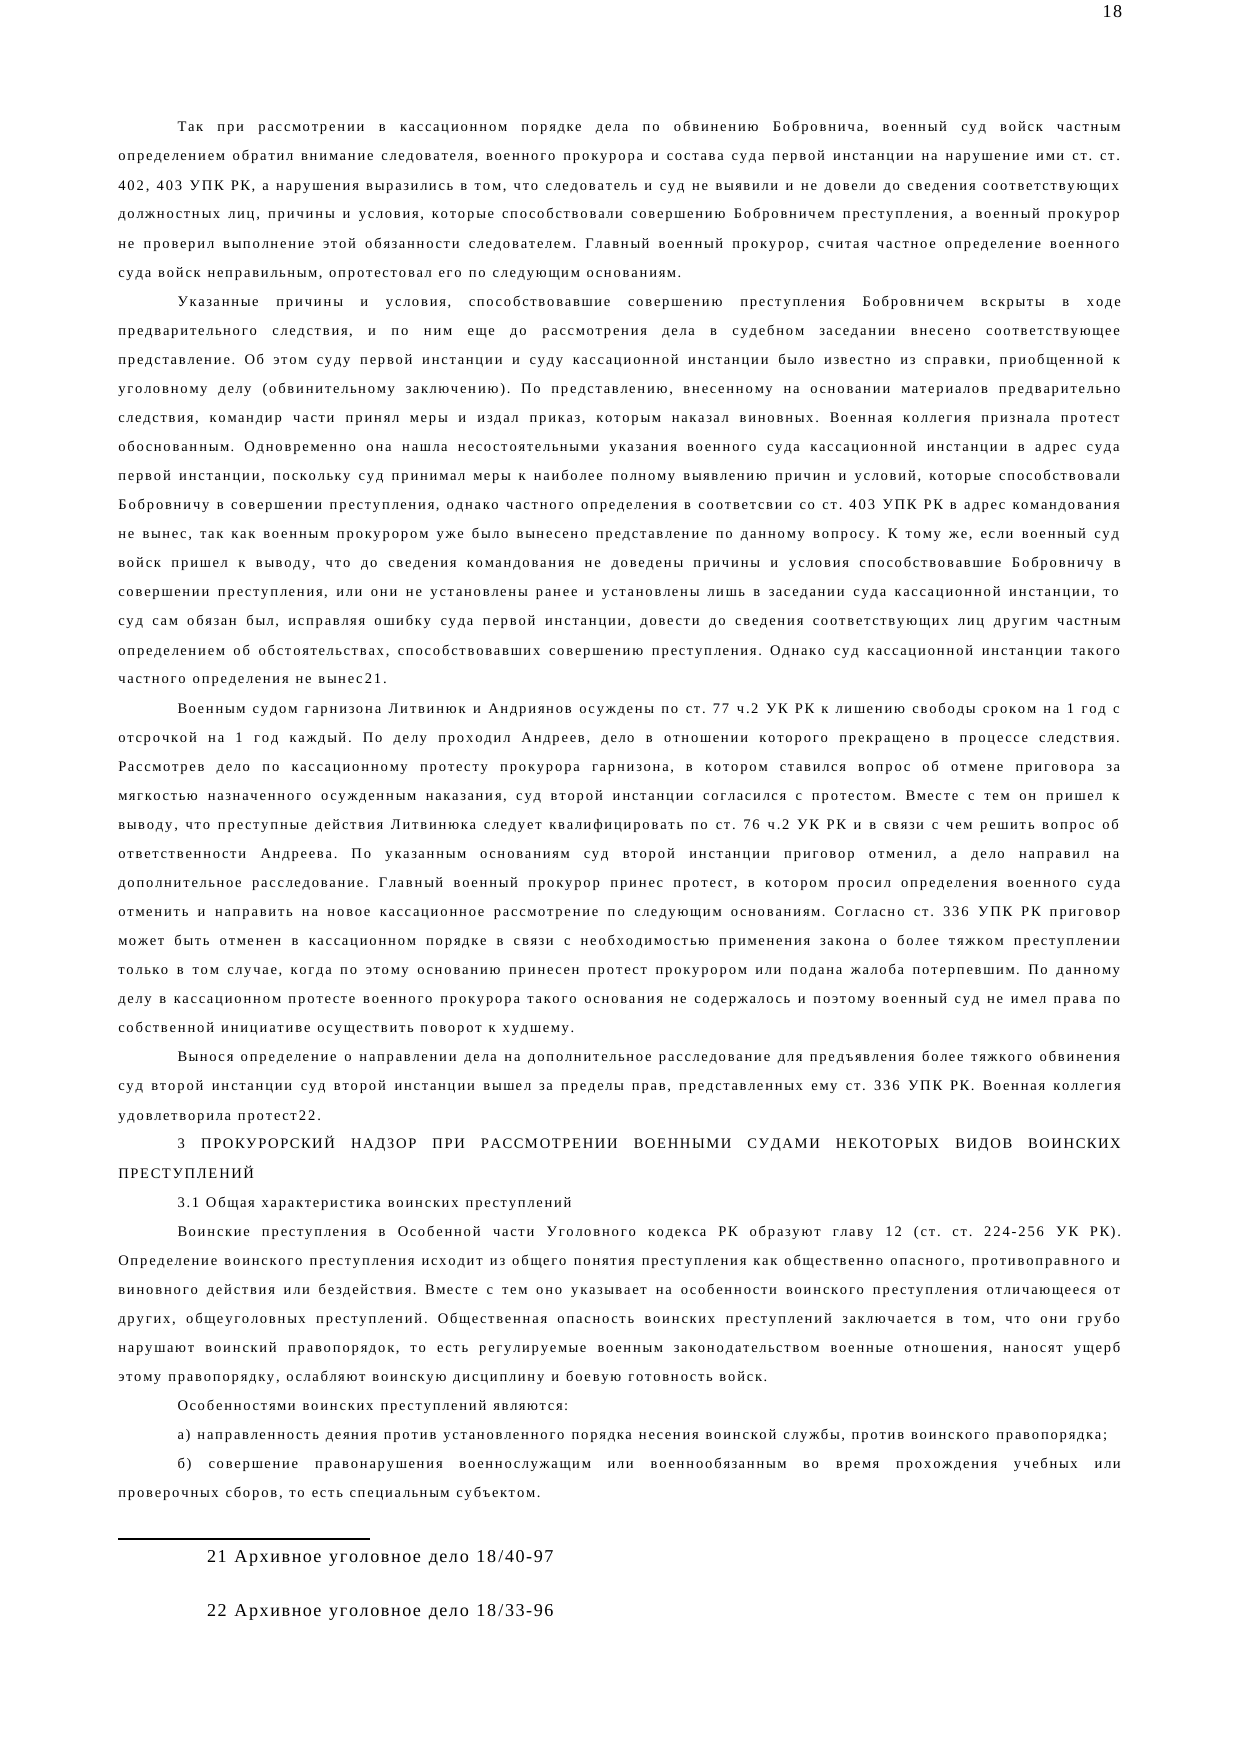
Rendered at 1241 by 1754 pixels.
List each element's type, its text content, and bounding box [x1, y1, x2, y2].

text 3.1 Общая характеристика воинских преступлений [118, 1193, 1122, 1222]
text Воинские преступления в Особенной части Уголовного кодекса РК образуют главу 12 (ст. ст. 224-256 УК РК). Определение воинского преступления исходит из общего понятия преступления как общественно опасного, противоправного и виновного действия или бездействия. Вместе с тем оно указывает на особенности воинского преступления отличающееся от других, общеуголовных преступлений. Общественная опасность воинских преступлений заключается в том, что они грубо нарушают воинский правопорядок, то есть регулируемые военным законодательством военные отношения, наносят ущерб этому правопорядку, ослабляют воинскую дисциплину и боевую готовность войск. [118, 1222, 1122, 1397]
text 3 ПРОКУРОРСКИЙ НАДЗОР ПРИ РАССМОТРЕНИИ ВОЕННЫМИ СУДАМИ НЕКОТОРЫХ ВИДОВ ВОИНСКИХ ПРЕСТУПЛЕНИЙ [118, 1135, 1122, 1193]
text Особенностями воинских преступлений являются: [118, 1397, 1122, 1426]
text б) совершение правонарушения военнослужащим или военнообязанным во время прохождения учебных или проверочных сборов, то есть специальным субъектом. [118, 1455, 1122, 1513]
text Так при рассмотрении в кассационном порядке дела по обвинению Бобровнича, военный суд войск частным определением обратил внимание следователя, военного прокурора и состава суда первой инстанции на нарушение ими ст. ст. 402, 403 УПК РК, а нарушения выразились в том, что следователь и суд не выявили и не довели до сведения соответствующих должностных лиц, причины и условия, которые способствовали совершению Бобровничем преступления, а военный прокурор не проверил выполнение этой обязанности следователем. Главный военный прокурор, считая частное определение военного суда войск неправильным, опротестовал его по следующим основаниям. [118, 118, 1122, 292]
text а) направленность деяния против установленного порядка несения воинской службы, против воинского правопорядка; [118, 1426, 1122, 1455]
text Вынося определение о направлении дела на дополнительное расследование для предъявления более тяжкого обвинения суд второй инстанции суд второй инстанции вышел за пределы прав, представленных ему ст. 336 УПК РК. Военная коллегия удовлетворила протест. [118, 1048, 1122, 1135]
text Военным судом гарнизона Литвинюк и Андриянов осуждены по ст. 77 ч.2 УК РК к лишению свободы сроком на 1 год с отсрочкой на 1 год каждый. По делу проходил Андреев, дело в отношении которого прекращено в процессе следствия. Рассмотрев дело по кассационному протесту прокурора гарнизона, в котором ставился вопрос об отмене приговора за мягкостью назначенного осужденным наказания, суд второй инстанции согласился с протестом. Вместе с тем он пришел к выводу, что преступные действия Литвинюка следует квалифицировать по ст. 76 ч.2 УК РК и в связи с чем решить вопрос об ответственности Андреева. По указанным основаниям суд второй инстанции приговор отменил, а дело направил на дополнительное расследование. Главный военный прокурор принес протест, в котором просил определения военного суда отменить и направить на новое кассационное рассмотрение по следующим основаниям. Согласно ст. 336 УПК РК приговор может быть отменен в кассационном порядке в связи с необходимостью применения закона о более тяжком преступлении только в том случае, когда по этому основанию принесен протест прокурором или подана жалоба потерпевшим. По данному делу в кассационном протесте военного прокурора такого основания не содержалось и поэтому военный суд не имел права по собственной инициативе осуществить поворот к худшему. [118, 699, 1122, 1048]
text Указанные причины и условия, способствовавшие совершению преступления Бобровничем вскрыты в ходе предварительного следствия, и по ним еще до рассмотрения дела в судебном заседании внесено соответствующее представление. Об этом суду первой инстанции и суду кассационной инстанции было известно из справки, приобщенной к уголовному делу (обвинительному заключению). По представлению, внесенному на основании материалов предварительно следствия, командир части принял меры и издал приказ, которым наказал виновных. Военная коллегия признала протест обоснованным. Одновременно она нашла несостоятельными указания военного суда кассационной инстанции в адрес суда первой инстанции, поскольку суд принимал меры к наиболее полному выявлению причин и условий, которые способствовали Бобровничу в совершении преступления, однако частного определения в соответсвии со ст. 403 УПК РК в адрес командования не вынес, так как военным прокурором уже было вынесено представление по данному вопросу. К тому же, если военный суд войск пришел к выводу, что до сведения командования не доведены причины и условия способствовавшие Бобровничу в совершении преступления, или они не установлены ранее и установлены лишь в заседании суда кассационной инстанции, то суд сам обязан был, исправляя ошибку суда первой инстанции, довести до сведения соответствующих лиц другим частным определением об обстоятельствах, способствовавших совершению преступления. Однако суд кассационной инстанции такого частного определения не вынес. [118, 292, 1122, 699]
